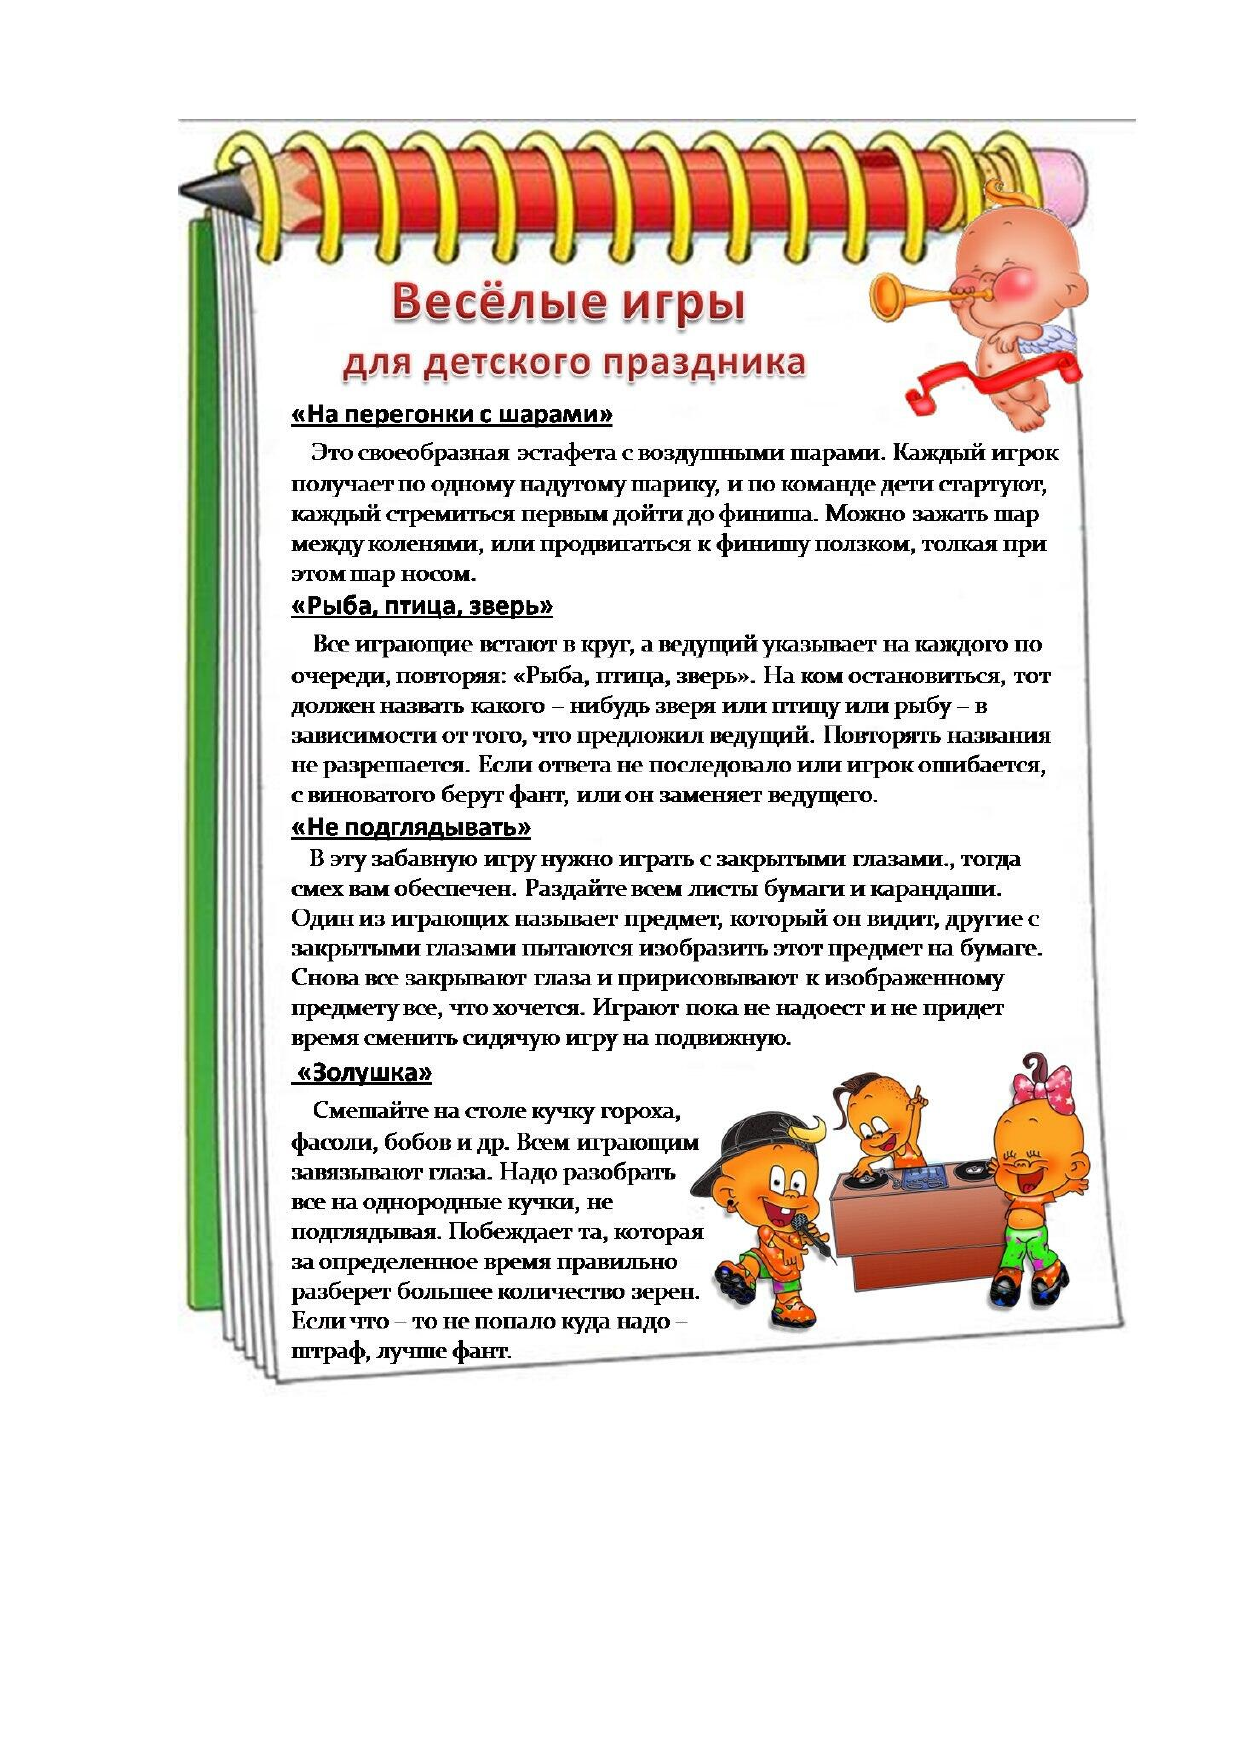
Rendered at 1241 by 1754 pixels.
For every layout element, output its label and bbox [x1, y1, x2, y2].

picture [177, 118, 1152, 1397]
